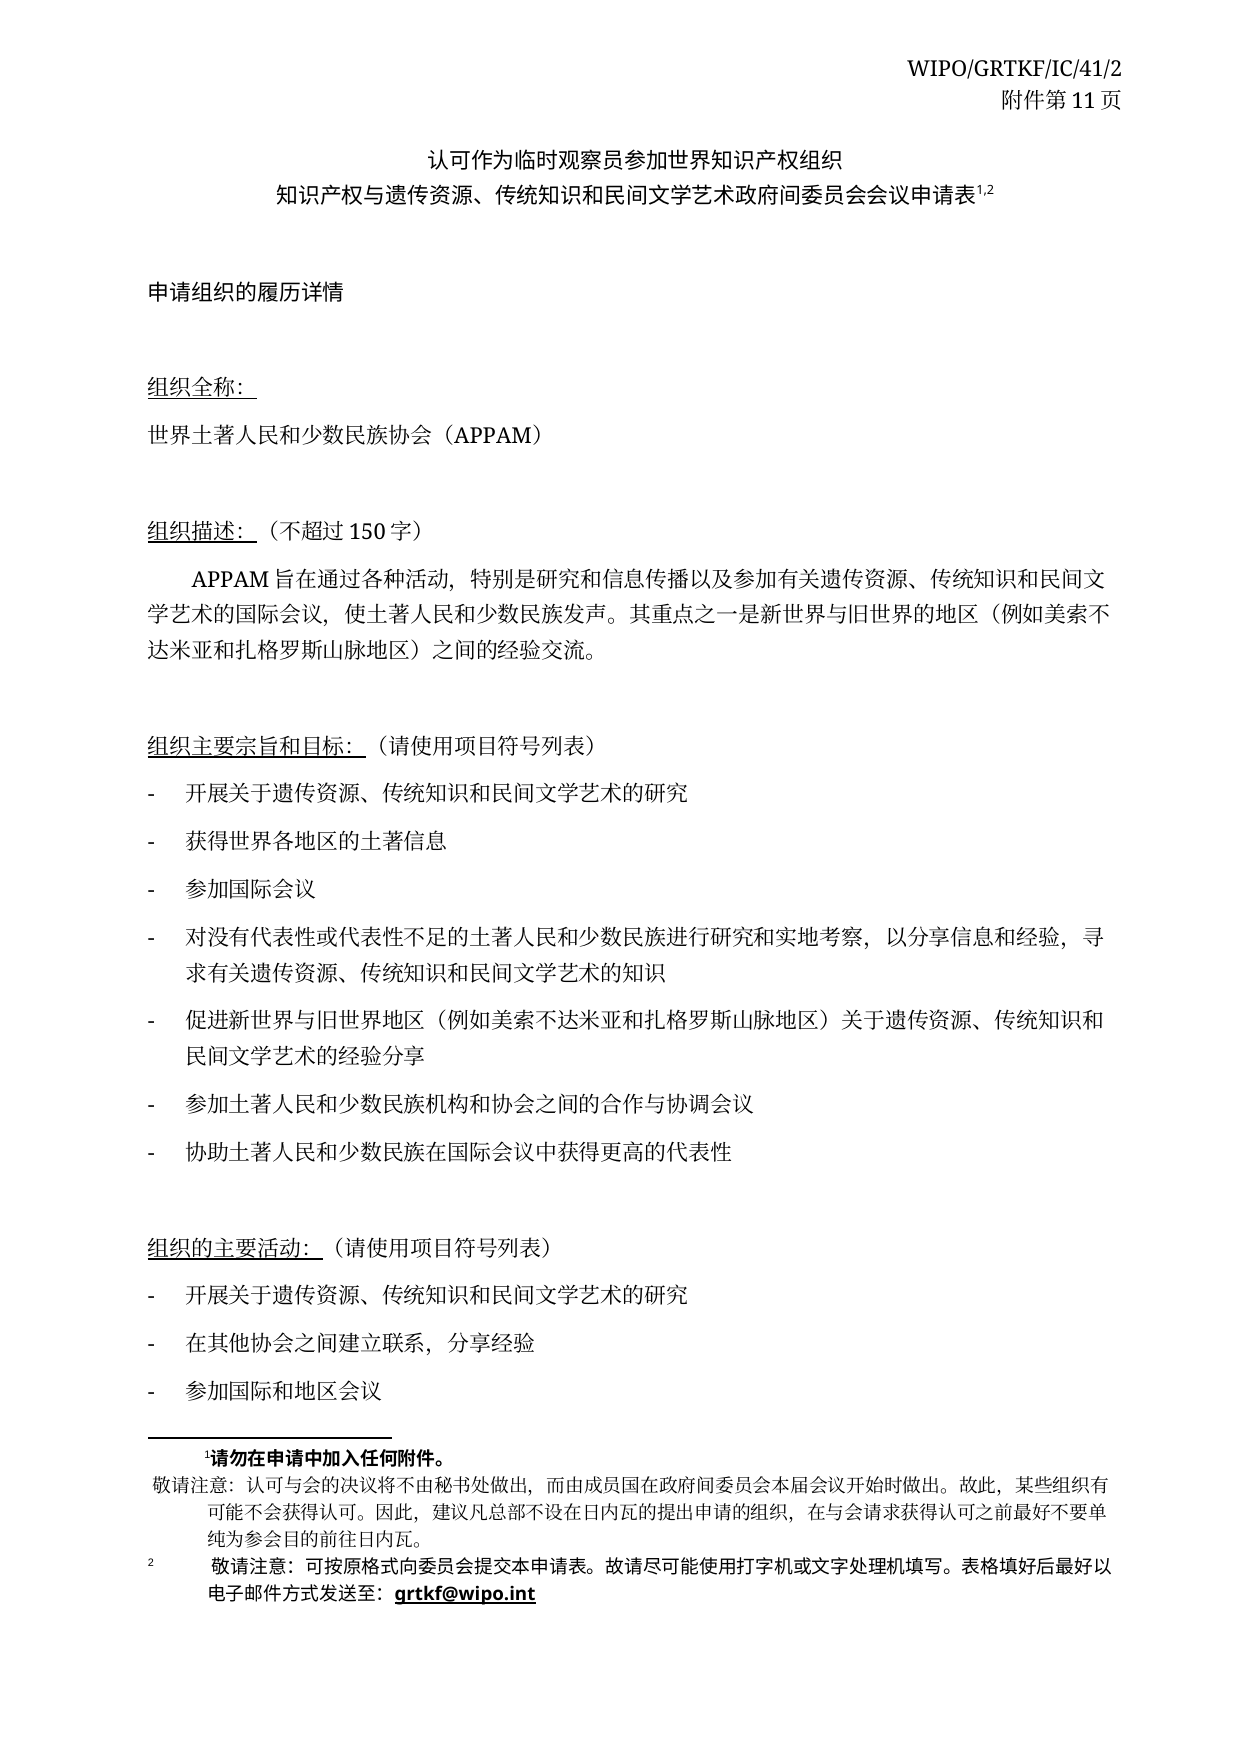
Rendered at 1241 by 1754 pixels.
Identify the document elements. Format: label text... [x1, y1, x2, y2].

list 参加国际和地区会议 [148, 1371, 1122, 1406]
text 组织主要宗旨和目标：（请使用项目符号列表） [148, 725, 1122, 760]
list 对没有代表性或代表性不足的土著人民和少数民族进行研究和实地考察，以分享信息和经验，寻求有关遗传资源、传统知识和民间文学艺术的知识 [148, 917, 1122, 987]
list 参加土著人民和少数民族机构和协会之间的合作与协调会议 [148, 1083, 1122, 1119]
text 组织全称： [148, 367, 1122, 402]
list 在其他协会之间建立联系，分享经验 [148, 1323, 1122, 1358]
text 世界土著人民和少数民族协会（APPAM） [148, 414, 1122, 450]
list 协助土著人民和少数民族在国际会议中获得更高的代表性 [148, 1131, 1122, 1167]
text 组织描述：（不超过150字） [148, 510, 1122, 546]
text 申请组织的履历详情 [148, 271, 1122, 306]
list 开展关于遗传资源、传统知识和民间文学艺术的研究 [148, 1275, 1122, 1310]
list 获得世界各地区的土著信息 [148, 821, 1122, 856]
list 参加国际会议 [148, 869, 1122, 904]
text 认可作为临时观察员参加世界知识产权组织 知识产权与遗传资源、传统知识和民间文学艺术政府间委员会会议申请表, [148, 139, 1122, 210]
text APPAM旨在通过各种活动，特别是研究和信息传播以及参加有关遗传资源、传统知识和民间文学艺术的国际会议，使土著人民和少数民族发声。其重点之一是新世界与旧世界的地区（例如美索不达米亚和扎格罗斯山脉地区）之间的经验交流。 [148, 558, 1122, 664]
list 开展关于遗传资源、传统知识和民间文学艺术的研究 [148, 773, 1122, 808]
text 组织的主要活动：（请使用项目符号列表） [148, 1227, 1122, 1262]
list 促进新世界与旧世界地区（例如美索不达米亚和扎格罗斯山脉地区）关于遗传资源、传统知识和民间文学艺术的经验分享 [148, 1000, 1122, 1071]
